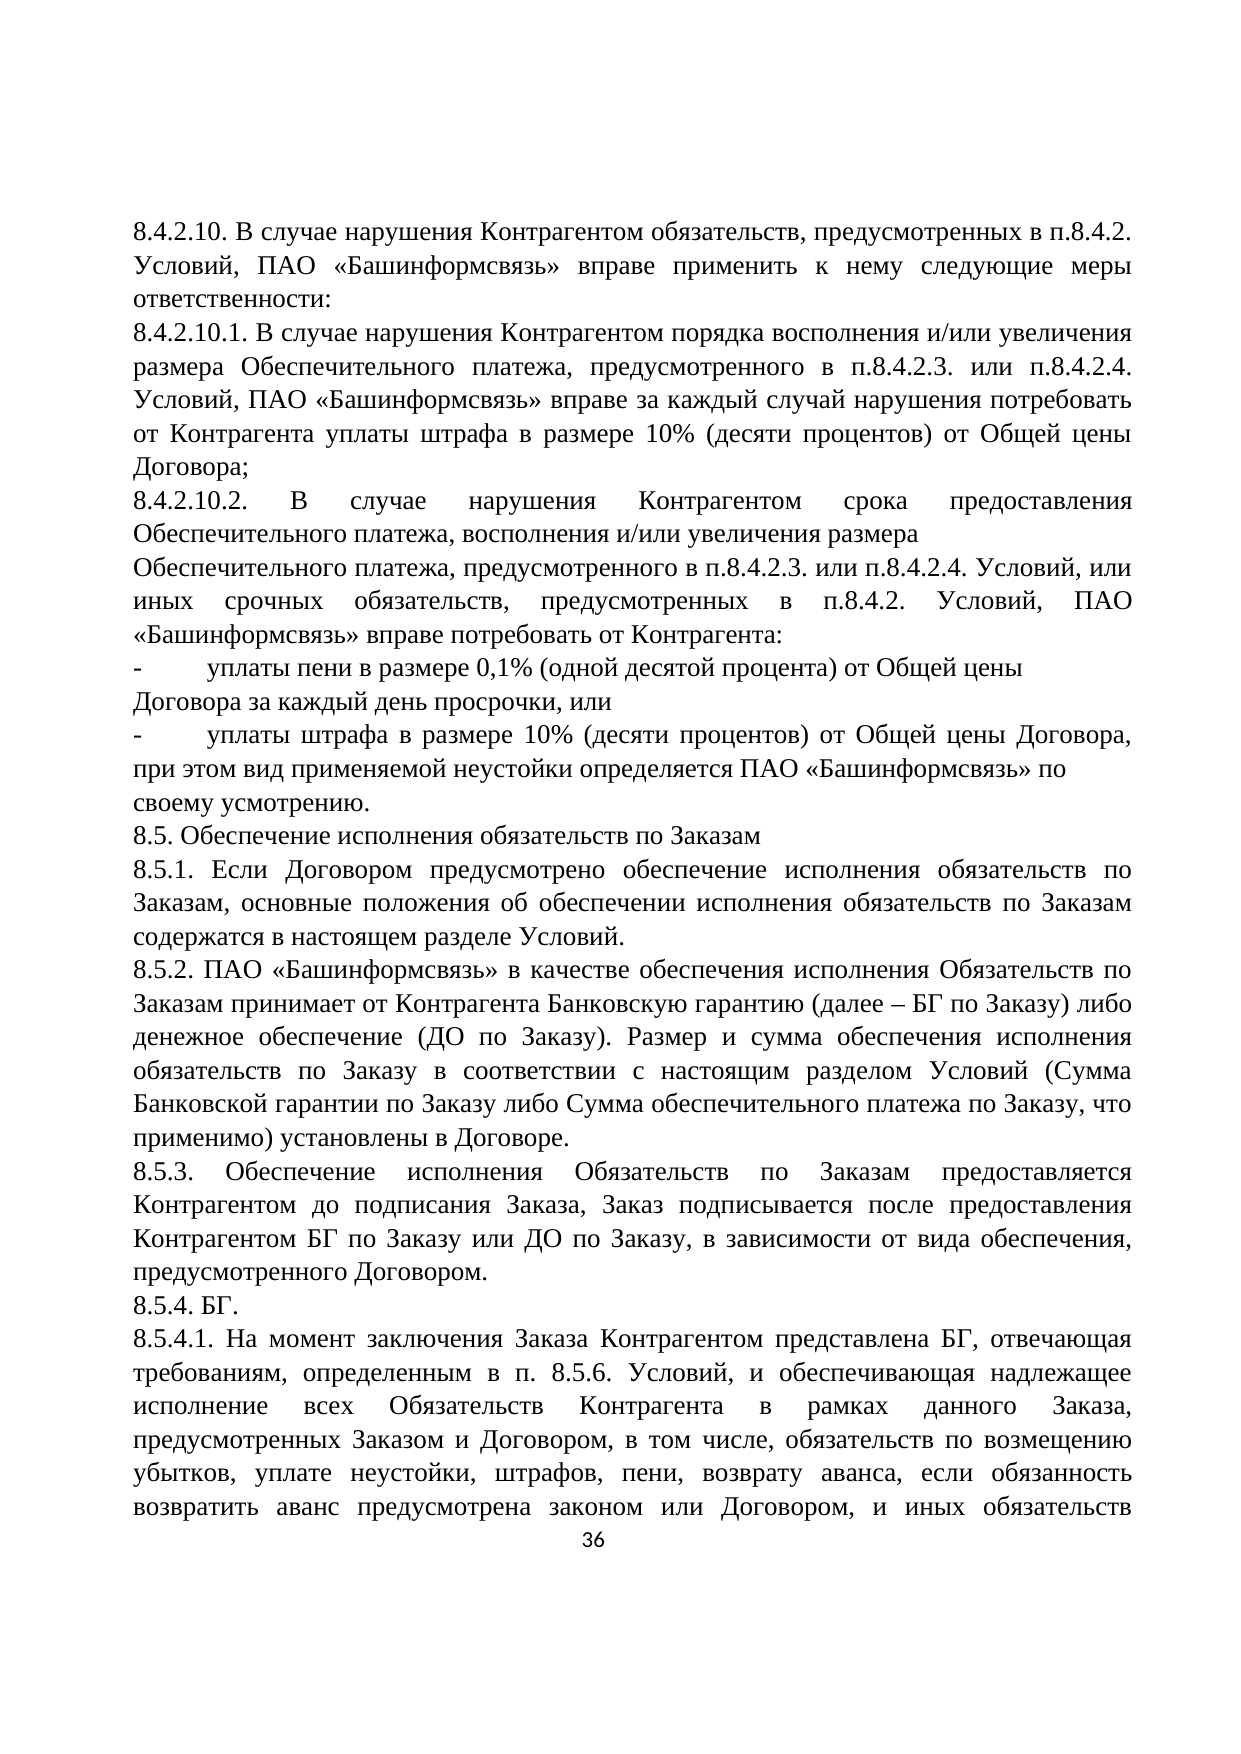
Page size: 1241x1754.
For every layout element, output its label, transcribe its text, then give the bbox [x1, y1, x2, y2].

text 8.4.2.10.1. В случае нарушения Контрагентом порядка восполнения и/или увеличения размера Обеспечительного платежа, предусмотренного в п.8.4.2.3. или п.8.4.2.4. Условий, ПАО «Башинформсвязь» вправе за каждый случай нарушения потребовать от Контрагента уплаты штрафа в размере 10% (десяти процентов) от Общей цены Договора; [133, 316, 1133, 481]
text 8.5.3. Обеспечение исполнения Обязательств по Заказам предоставляется Контрагентом до подписания Заказа, Заказ подписывается после предоставления Контрагентом БГ по Заказу или ДО по Заказу, в зависимости от вида обеспечения, предусмотренного Договором. [133, 1155, 1133, 1286]
text - уплаты пени в размере 0,1% (одной десятой процента) от Общей цены [133, 652, 1133, 683]
text Обеспечительного платежа, предусмотренного в п.8.4.2.3. или п.8.4.2.4. Условий, или иных срочных обязательств, предусмотренных в п.8.4.2. Условий, ПАО «Башинформсвязь» вправе потребовать от Контрагента: [133, 551, 1133, 649]
text своему усмотрению. [133, 786, 1133, 817]
text 8.5. Обеспечение исполнения обязательств по Заказам [133, 819, 1133, 850]
text 8.5.1. Если Договором предусмотрено обеспечение исполнения обязательств по Заказам, основные положения об обеспечении исполнения обязательств по Заказам содержатся в настоящем разделе Условий. [133, 853, 1133, 951]
text 8.5.4. БГ. [133, 1289, 1133, 1320]
text - уплаты штрафа в размере 10% (десяти процентов) от Общей цены Договора, при этом вид применяемой неустойки определяется ПАО «Башинформсвязь» по [133, 719, 1133, 783]
text 8.5.2. ПАО «Башинформсвязь» в качестве обеспечения исполнения Обязательств по Заказам принимает от Контрагента Банковскую гарантию (далее – БГ по Заказу) либо денежное обеспечение (ДО по Заказу). Размер и сумма обеспечения исполнения обязательств по Заказу в соответствии с настоящим разделом Условий (Сумма Банковской гарантии по Заказу либо Сумма обеспечительного платежа по Заказу, что применимо) установлены в Договоре. [133, 953, 1133, 1152]
text 8.4.2.10. В случае нарушения Контрагентом обязательств, предусмотренных в п.8.4.2. Условий, ПАО «Башинформсвязь» вправе применить к нему следующие меры ответственности: [133, 216, 1133, 314]
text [133, 1322, 1133, 1521]
text Договора за каждый день просрочки, или [133, 685, 1133, 716]
text 8.4.2.10.2. В случае нарушения Контрагентом срока предоставления Обеспечительного платежа, восполнения и/или увеличения размера [133, 484, 1133, 548]
